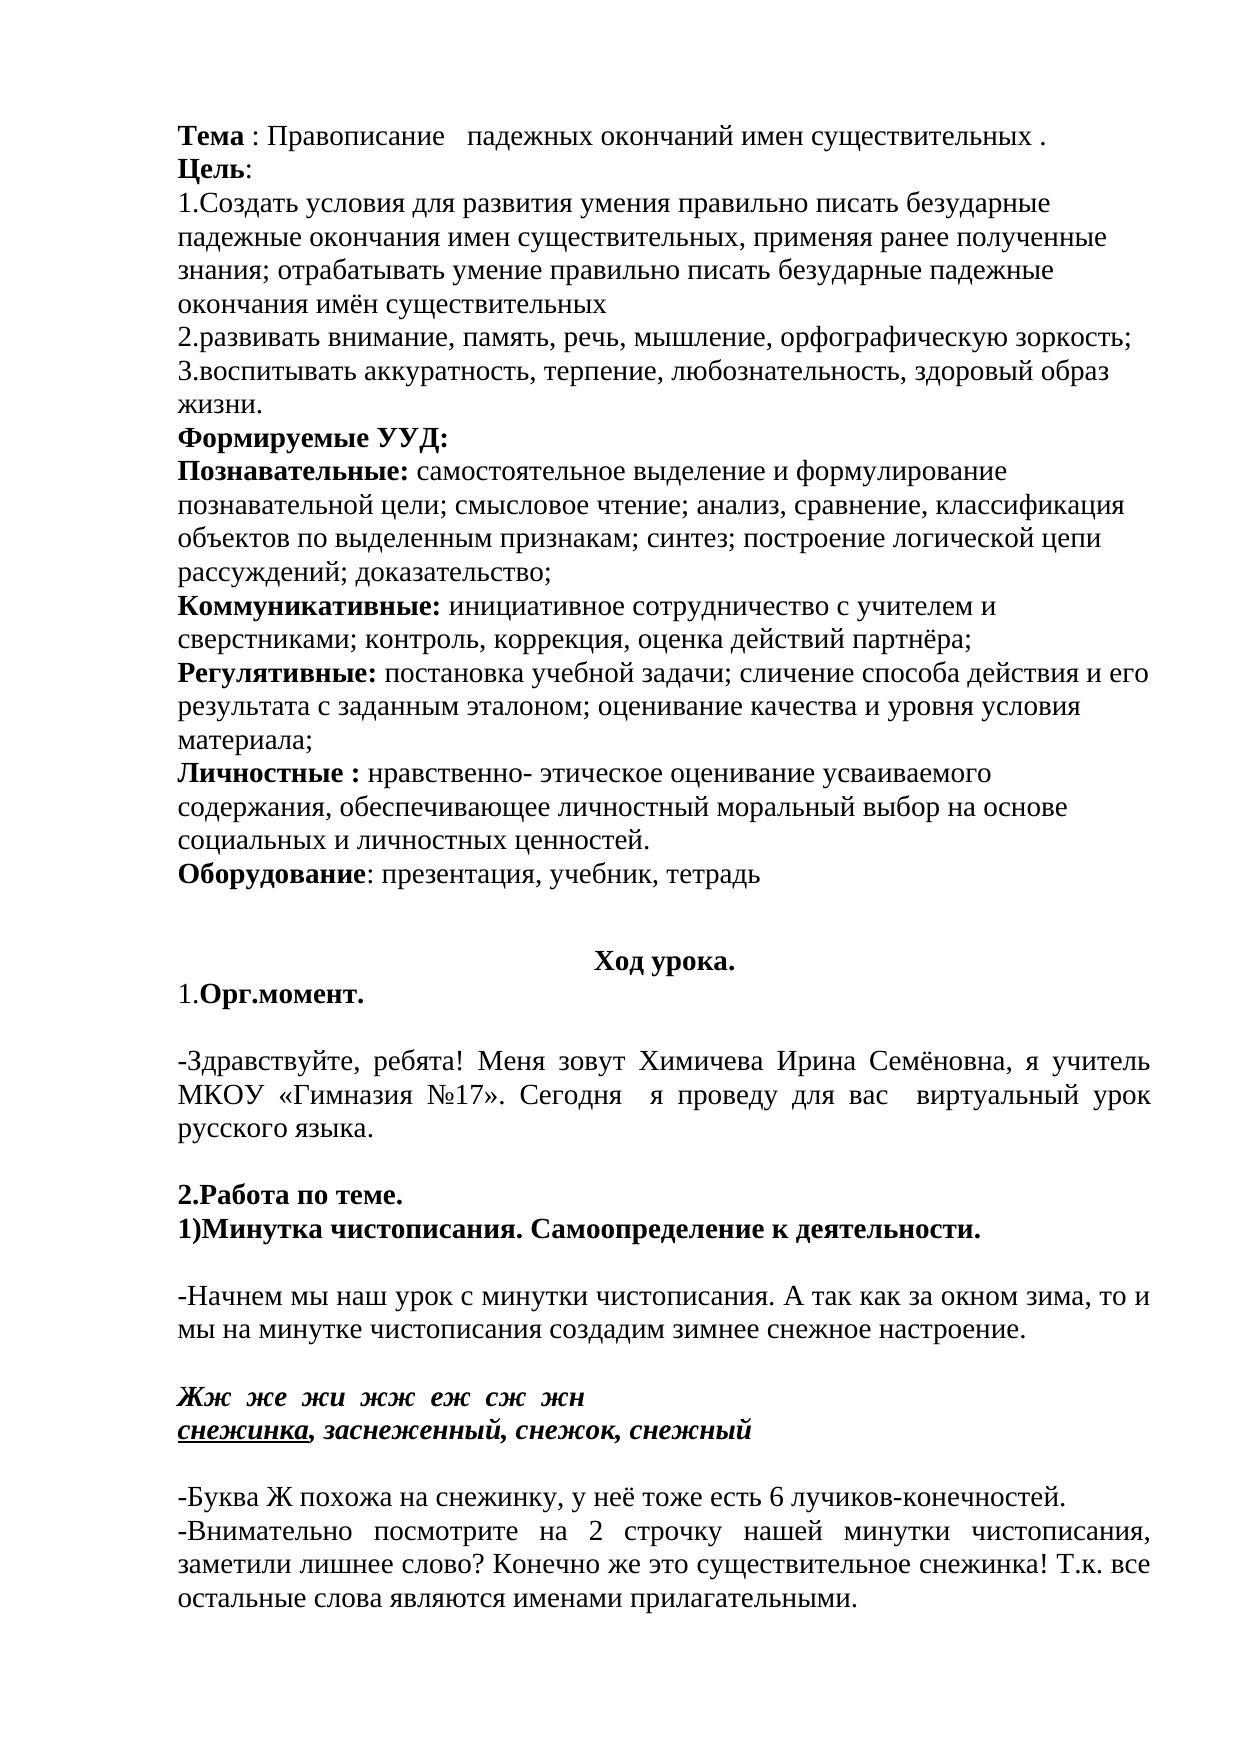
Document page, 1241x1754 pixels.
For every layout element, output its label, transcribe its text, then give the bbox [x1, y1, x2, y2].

text Формируемые УУД: [177, 420, 1152, 453]
text 1)Минутка чистописания. Самоопределение к деятельности. [177, 1211, 1152, 1244]
text Регулятивные: постановка учебной задачи; сличение способа действия и его результата с заданным эталоном; оценивание качества и уровня условия материала; [177, 655, 1152, 755]
text -Здравствуйте, ребята! Меня зовут Химичева Ирина Семёновна, я учитель МКОУ «Гимназия №17». Сегодня я проведу для вас виртуальный урок русского языка. [177, 1043, 1152, 1144]
text снежинка, заснеженный, снежок, снежный [177, 1412, 1152, 1446]
text 1.Орг.момент. [177, 976, 1152, 1010]
text Коммуникативные: инициативное сотрудничество с учителем и сверстниками; контроль, коррекция, оценка действий партнёра; [177, 588, 1152, 655]
text -Внимательно посмотрите на 2 строчку нашей минутки чистописания, заметили лишнее слово? Конечно же это существительное снежинка! Т.к. все остальные слова являются именами прилагательными. [177, 1513, 1152, 1613]
text Личностные : нравственно- этическое оценивание усваиваемого содержания, обеспечивающее личностный моральный выбор на основе социальных и личностных ценностей. [177, 755, 1152, 856]
text Тема : Правописание падежных окончаний имен существительных . [177, 118, 1152, 152]
text Оборудование: презентация, учебник, тетрадь [177, 856, 1152, 889]
text 1.Создать условия для развития умения правильно писать безударные падежные окончания имен существительных, применяя ранее полученные знания; отрабатывать умение правильно писать безударные падежные окончания имён существительных [177, 185, 1152, 319]
text 3.воспитывать аккуратность, терпение, любознательность, здоровый образ жизни. [177, 353, 1152, 420]
text 2.развивать внимание, память, речь, мышление, орфографическую зоркость; [177, 319, 1152, 353]
text Ход урока. [177, 943, 1152, 976]
text Познавательные: самостоятельное выделение и формулирование познавательной цели; смысловое чтение; анализ, сравнение, классификация объектов по выделенным признакам; синтез; построение логической цепи рассуждений; доказательство; [177, 453, 1152, 588]
text Жж же жи жж еж сж жн [177, 1379, 1152, 1412]
text 2.Работа по теме. [177, 1177, 1152, 1211]
text Цель: [177, 152, 1152, 185]
text -Буква Ж похожа на снежинку, у неё тоже есть 6 лучиков-конечностей. [177, 1479, 1152, 1513]
text -Начнем мы наш урок с минутки чистописания. А так как за окном зима, то и мы на минутке чистописания создадим зимнее снежное настроение. [177, 1278, 1152, 1345]
